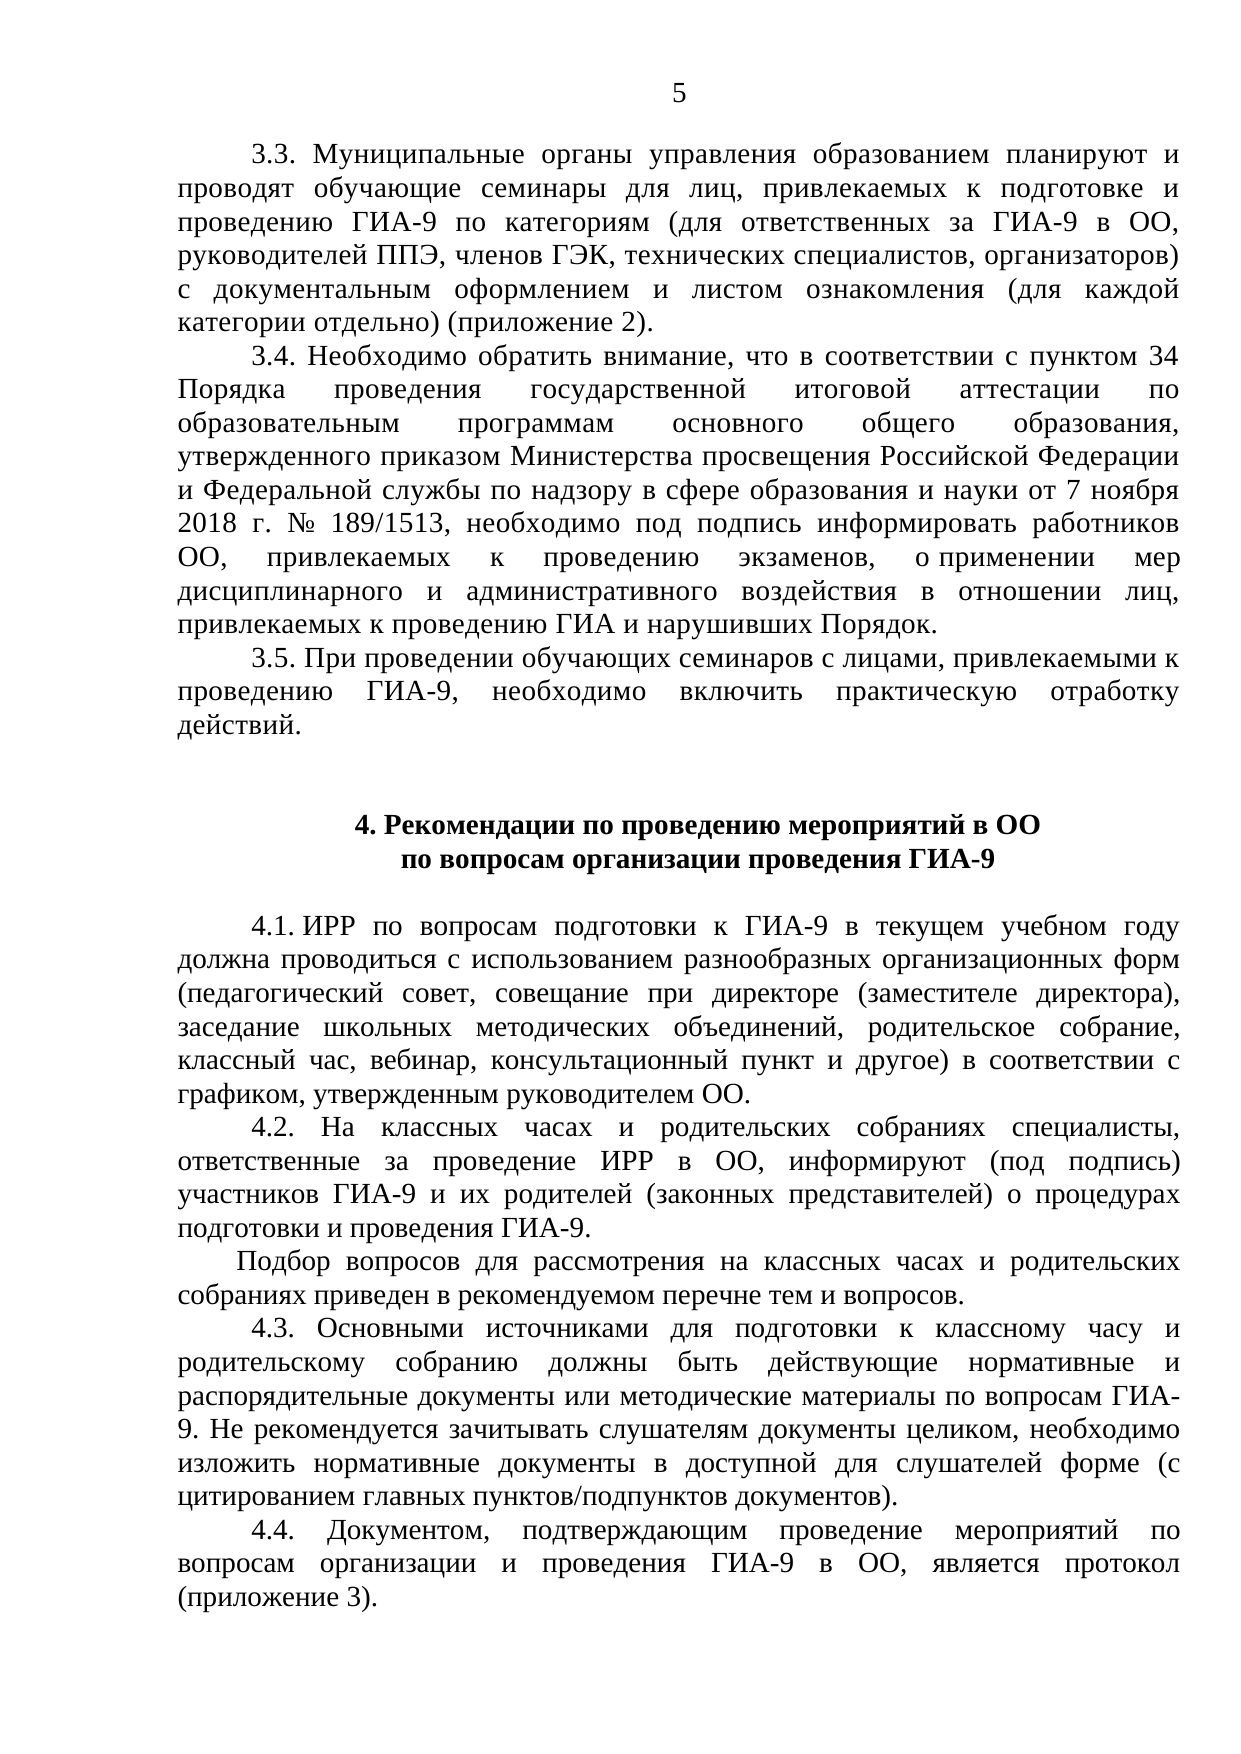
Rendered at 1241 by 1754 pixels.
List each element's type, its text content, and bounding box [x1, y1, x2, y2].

text 4.3. Основными источниками для подготовки к классному часу и родительскому собранию должны быть действующие нормативные и распорядительные документы или методические материалы по вопросам ГИА-9. Не рекомендуется зачитывать слушателям документы целиком, необходимо изложить нормативные документы в доступной для слушателей форме (с цитированием главных пунктов/подпунктов документов). [177, 1311, 1181, 1512]
text Подбор вопросов для рассмотрения на классных часах и родительских собраниях приведен в рекомендуемом перечне тем и вопросов. [177, 1243, 1181, 1311]
text 3.3. Муниципальные органы управления образованием планируют и проводят обучающие семинары для лиц, привлекаемых к подготовке и проведению ГИА-9 по категориям (для ответственных за ГИА-9 в ОО, руководителей ППЭ, членов ГЭК, технических специалистов, организаторов) с документальным оформлением и листом ознакомления (для каждой категории отдельно) (приложение 2). [177, 137, 1181, 338]
text 3.5. При проведении обучающих семинаров с лицами, привлекаемыми к проведению ГИА-9, необходимо включить практическую отработку действий. [177, 640, 1181, 740]
text 3.4. Необходимо обратить внимание, что в соответствии с пунктом 34 Порядка проведения государственной итоговой аттестации по образовательным программам основного общего образования, утвержденного приказом Министерства просвещения Российской Федерации и Федеральной службы по надзору в сфере образования и науки от 7 ноября 2018 г. № 189/1513, необходимо под подпись информировать работников ОО, привлекаемых к проведению экзаменов, о применении мер дисциплинарного и административного воздействия в отношении лиц, привлекаемых к проведению ГИА и нарушивших Порядок. [177, 338, 1181, 640]
text 4.2. На классных часах и родительских собраниях специалисты, ответственные за проведение ИРР в ОО, информируют (под подпись) участников ГИА-9 и их родителей (законных представителей) о процедурах подготовки и проведения ГИА-9. [177, 1109, 1181, 1243]
text 4.4. Документом, подтверждающим проведение мероприятий по вопросам организации и проведения ГИА-9 в ОО, является протокол (приложение 3). [177, 1512, 1181, 1612]
text 4.1. ИРР по вопросам подготовки к ГИА-9 в текущем учебном году должна проводиться с использованием разнообразных организационных форм (педагогический совет, совещание при директоре (заместителе директора), заседание школьных методических объединений, родительское собрание, классный час, вебинар, консультационный пункт и другое) в соответствии с графиком, утвержденным руководителем ОО. [177, 908, 1181, 1109]
text 4. Рекомендации по проведению мероприятий в ОО по вопросам организации проведения ГИА-9 [215, 807, 1181, 874]
